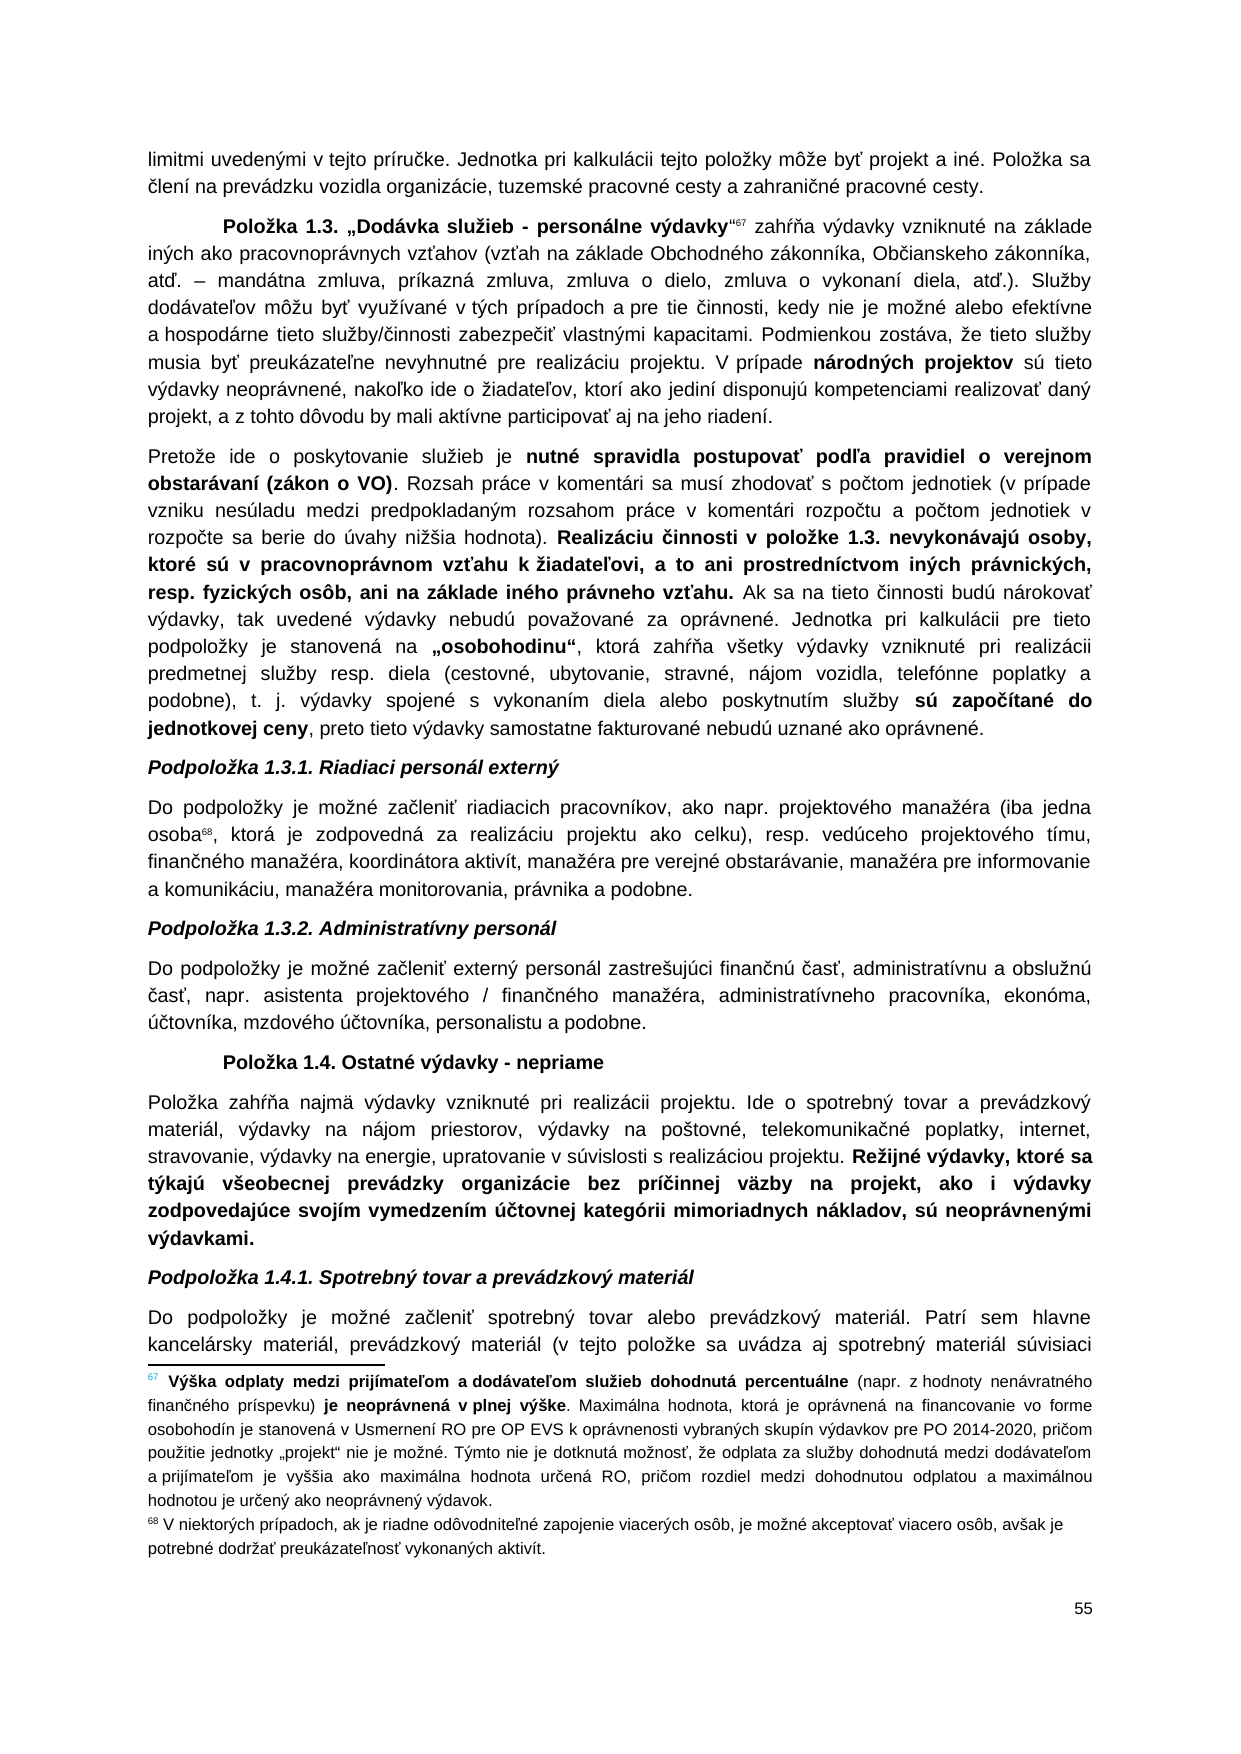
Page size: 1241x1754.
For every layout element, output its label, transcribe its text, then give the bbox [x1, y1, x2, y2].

text Podpoložka 1.3.2. Administratívny personál [148, 917, 1092, 940]
text Pretože ide o poskytovanie služieb je nutné spravidla postupovať podľa pravidiel o verejnom obstarávaní (zákon o VO). Rozsah práce v komentári sa musí zhodovať s počtom jednotiek (v prípade vzniku nesúladu medzi predpokladaným rozsahom práce v komentári rozpočtu a počtom jednotiek v rozpočte sa berie do úvahy nižšia hodnota). Realizáciu činnosti v položke 1.3. nevykonávajú osoby, ktoré sú v pracovnoprávnom vzťahu k žiadateľovi, a to ani prostredníctvom iných právnických, resp. fyzických osôb, ani na základe iného právneho vzťahu. Ak sa na tieto činnosti budú nárokovať výdavky, tak uvedené výdavky nebudú považované za oprávnené. Jednotka pri kalkulácii pre tieto podpoložky je stanovená na „osobohodinu“, ktorá zahŕňa všetky výdavky vzniknuté pri realizácii predmetnej služby resp. diela (cestovné, ubytovanie, stravné, nájom vozidla, telefónne poplatky a podobne), t. j. výdavky spojené s vykonaním diela alebo poskytnutím služby sú započítané do jednotkovej ceny, preto tieto výdavky samostatne fakturované nebudú uznané ako oprávnené. [148, 444, 1092, 739]
text Položka zahŕňa najmä výdavky vzniknuté pri realizácii projektu. Ide o spotrebný tovar a prevádzkový materiál, výdavky na nájom priestorov, výdavky na poštovné, telekomunikačné poplatky, internet, stravovanie, výdavky na energie, upratovanie v súvislosti s realizáciou projektu. Režijné výdavky, ktoré sa týkajú všeobecnej prevádzky organizácie bez príčinnej väzby na projekt, ako i výdavky zodpovedajúce svojím vymedzením účtovnej kategórii mimoriadnych nákladov, sú neoprávnenými výdavkami. [148, 1091, 1092, 1249]
text Položka 1.3. „Dodávka služieb - personálne výdavky“ zahŕňa výdavky vzniknuté na základe iných ako pracovnoprávnych vzťahov (vzťah na základe Obchodného zákonníka, Občianskeho zákonníka, atď. – mandátna zmluva, príkazná zmluva, zmluva o dielo, zmluva o vykonaní diela, atď.). Služby dodávateľov môžu byť využívané v tých prípadoch a pre tie činnosti, kedy nie je možné alebo efektívne a hospodárne tieto služby/činnosti zabezpečiť vlastnými kapacitami. Podmienkou zostáva, že tieto služby musia byť preukázateľne nevyhnutné pre realizáciu projektu. V prípade národných projektov sú tieto výdavky neoprávnené, nakoľko ide o žiadateľov, ktorí ako jediní disponujú kompetenciami realizovať daný projekt, a z tohto dôvodu by mali aktívne participovať aj na jeho riadení. [148, 214, 1092, 428]
text Podpoložka 1.3.1. Riadiaci personál externý [148, 756, 1092, 779]
text Položka 1.4. Ostatné výdavky - nepriame [148, 1051, 1092, 1073]
text Do podpoložky je možné začleniť externý personál zastrešujúci finančnú časť, administratívnu a obslužnú časť, napr. asistenta projektového / finančného manažéra, administratívneho pracovníka, ekonóma, účtovníka, mzdového účtovníka, personalistu a podobne. [148, 957, 1092, 1034]
text Do podpoložky je možné začleniť riadiacich pracovníkov, ako napr. projektového manažéra (iba jedna osoba, ktorá je zodpovedná za realizáciu projektu ako celku), resp. vedúceho projektového tímu, finančného manažéra, koordinátora aktivít, manažéra pre verejné obstarávanie, manažéra pre informovanie a komunikáciu, manažéra monitorovania, právnika a podobne. [148, 796, 1092, 900]
text Položka obsahuje výdavky vzťahujúce sa na zamestnancov zahrnutých v položke 1.1. Personálne výdavky interné, ktoré vznikli v súvislosti s vykonávaním aktivity Riadenie projektu a podporné aktivity. Výška oprávnených výdavkov je obmedzená opatreniami uvedenými v zákone o cestovných náhradách, ako aj limitmi uvedenými v tejto príručke. Jednotka pri kalkulácii tejto položky môže byť projekt a iné. Položka sa člení na prevádzku vozidla organizácie, tuzemské pracovné cesty a zahraničné pracovné cesty. [148, 148, 1092, 198]
text Podpoložka 1.4.1. Spotrebný tovar a prevádzkový materiál [148, 1266, 1092, 1289]
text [148, 1306, 1092, 1356]
